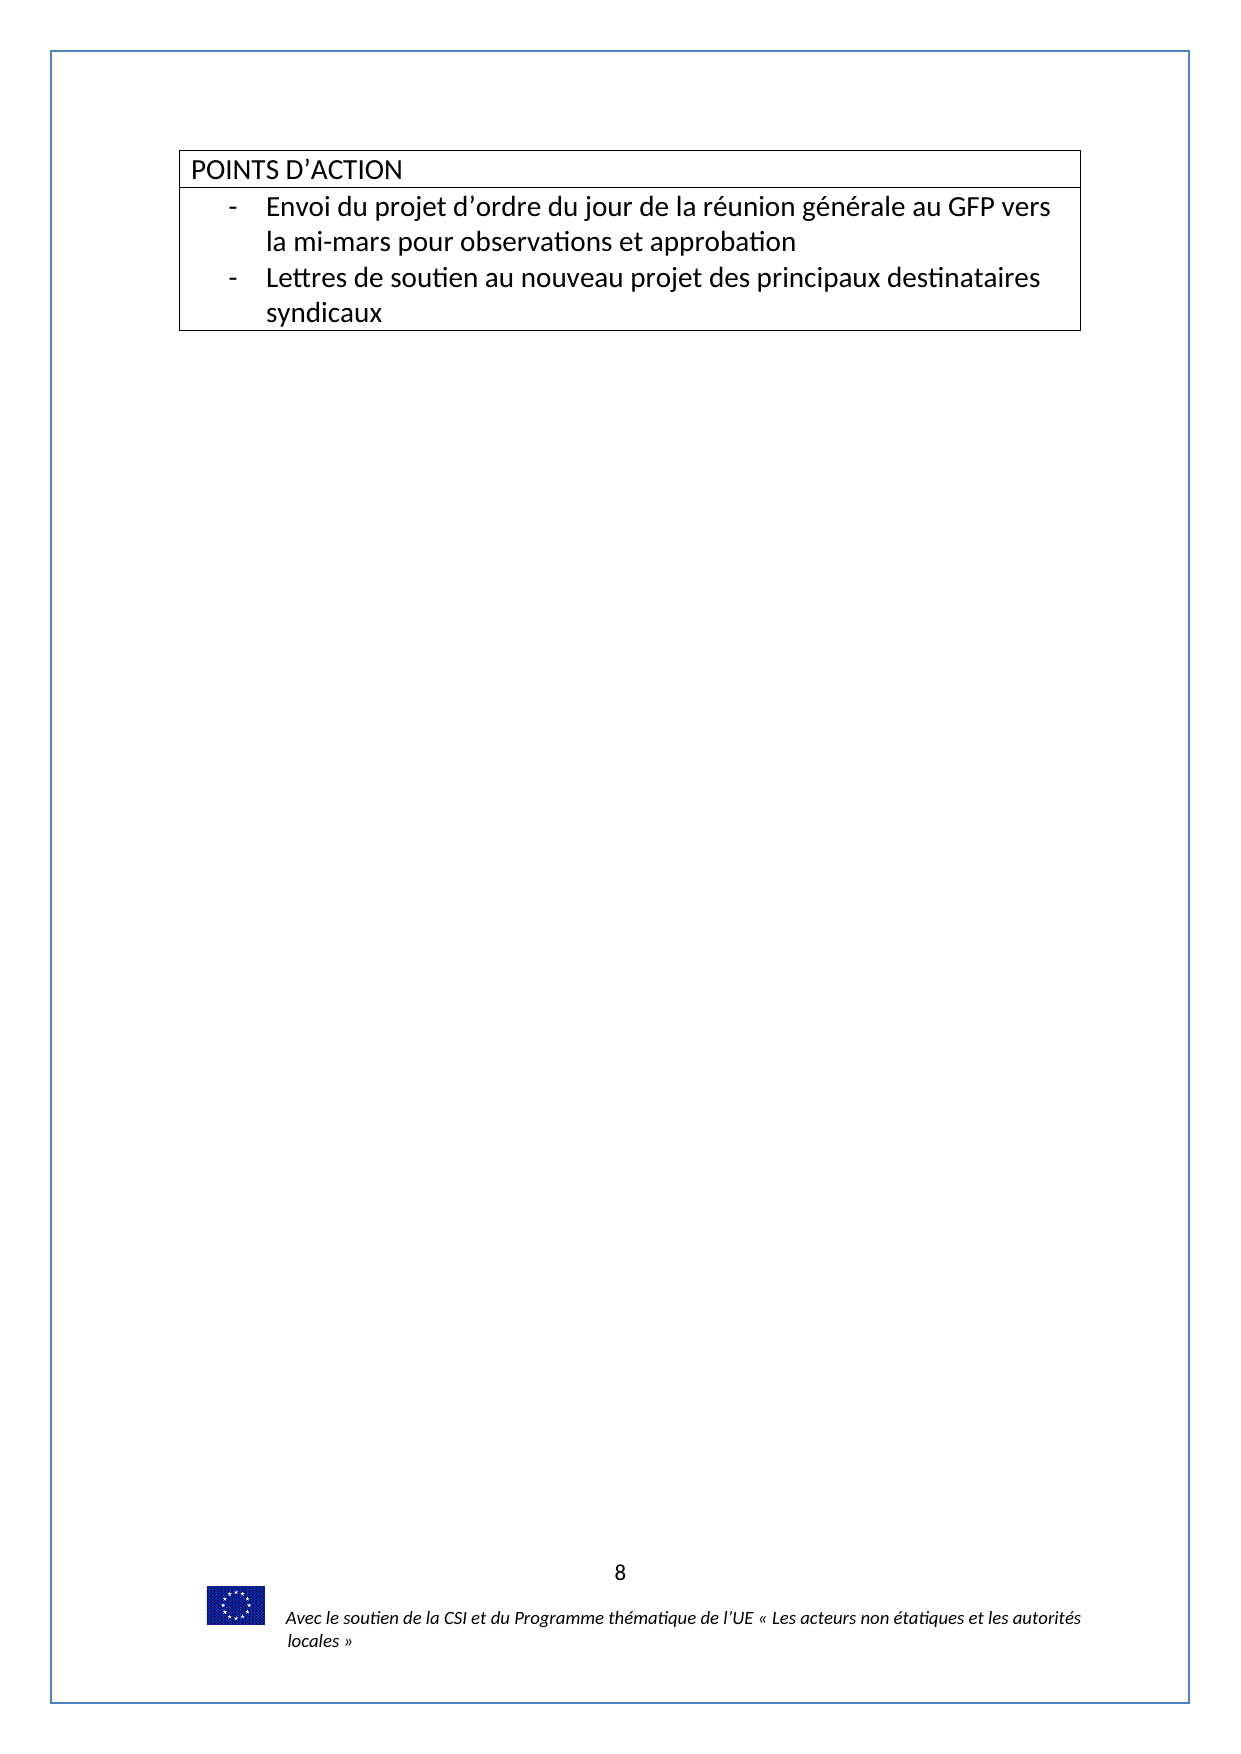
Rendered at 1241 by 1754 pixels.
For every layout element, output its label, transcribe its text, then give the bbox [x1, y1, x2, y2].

table_cell Envoi du projet d’ordre du jour de la réunion générale au GFP vers la mi-mars pour observations et approbation Lettres de soutien au nouveau projet des principaux destinataires syndicaux [180, 188, 1080, 330]
table_header POINTS D’ACTION [180, 151, 1080, 187]
picture [206, 1586, 265, 1625]
